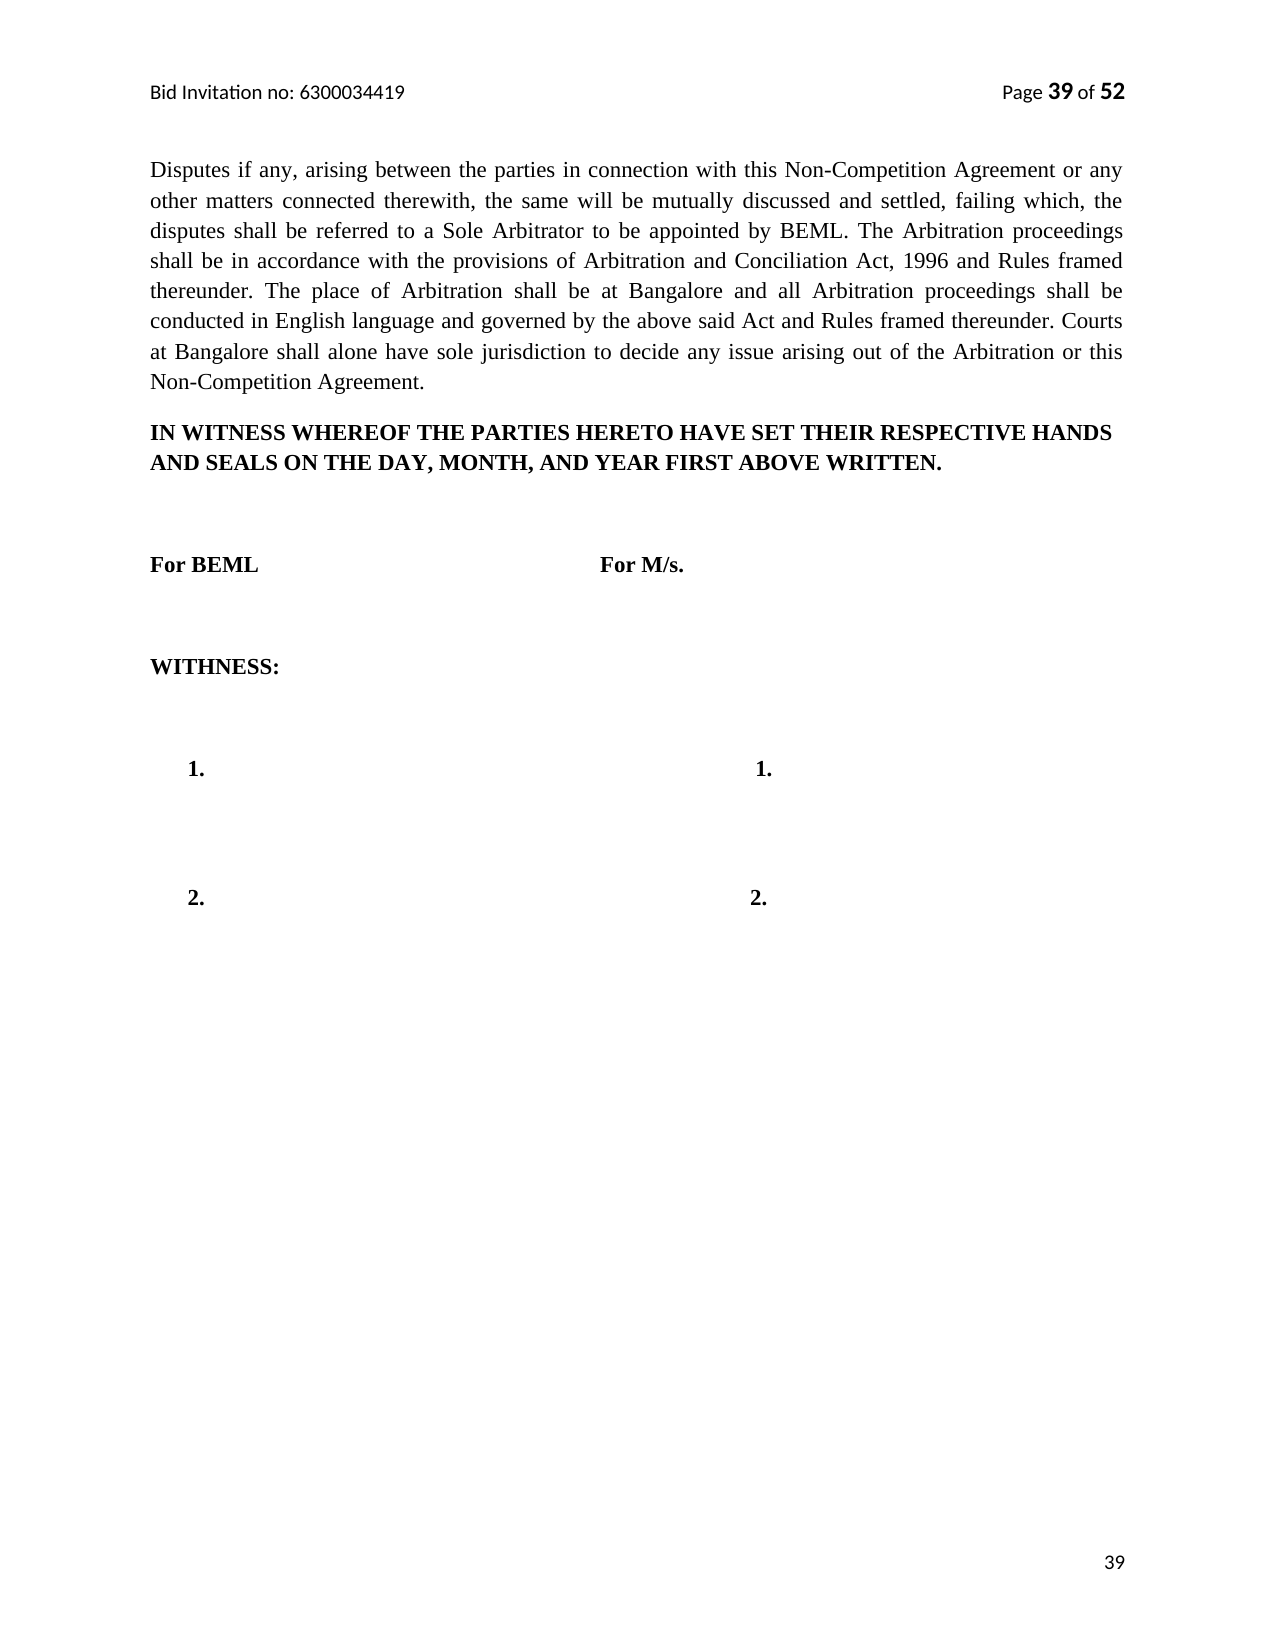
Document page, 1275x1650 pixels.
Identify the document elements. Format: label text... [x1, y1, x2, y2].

text IN WITNESS WHEREOF THE PARTIES HERETO HAVE SET THEIR RESPECTIVE HANDS AND SEALS ON THE DAY, MONTH, AND YEAR FIRST ABOVE WRITTEN. [150, 419, 1125, 476]
list 2. [187, 884, 1125, 910]
text WITHNESS: [150, 653, 1125, 680]
list 1. [187, 756, 1125, 782]
text For BEML For M/s. [150, 551, 1125, 578]
text Disputes if any, arising between the parties in connection with this Non-Competition Agreement or any other matters connected therewith, the same will be mutually discussed and settled, failing which, the disputes shall be referred to a Sole Arbitrator to be appointed by BEML. The Arbitration proceedings shall be in accordance with the provisions of Arbitration and Conciliation Act, 1996 and Rules framed thereunder. The place of Arbitration shall be at Bangalore and all Arbitration proceedings shall be conducted in English language and governed by the above said Act and Rules framed thereunder. Courts at Bangalore shall alone have sole jurisdiction to decide any issue arising out of the Arbitration or this Non-Competition Agreement. [150, 157, 1125, 394]
